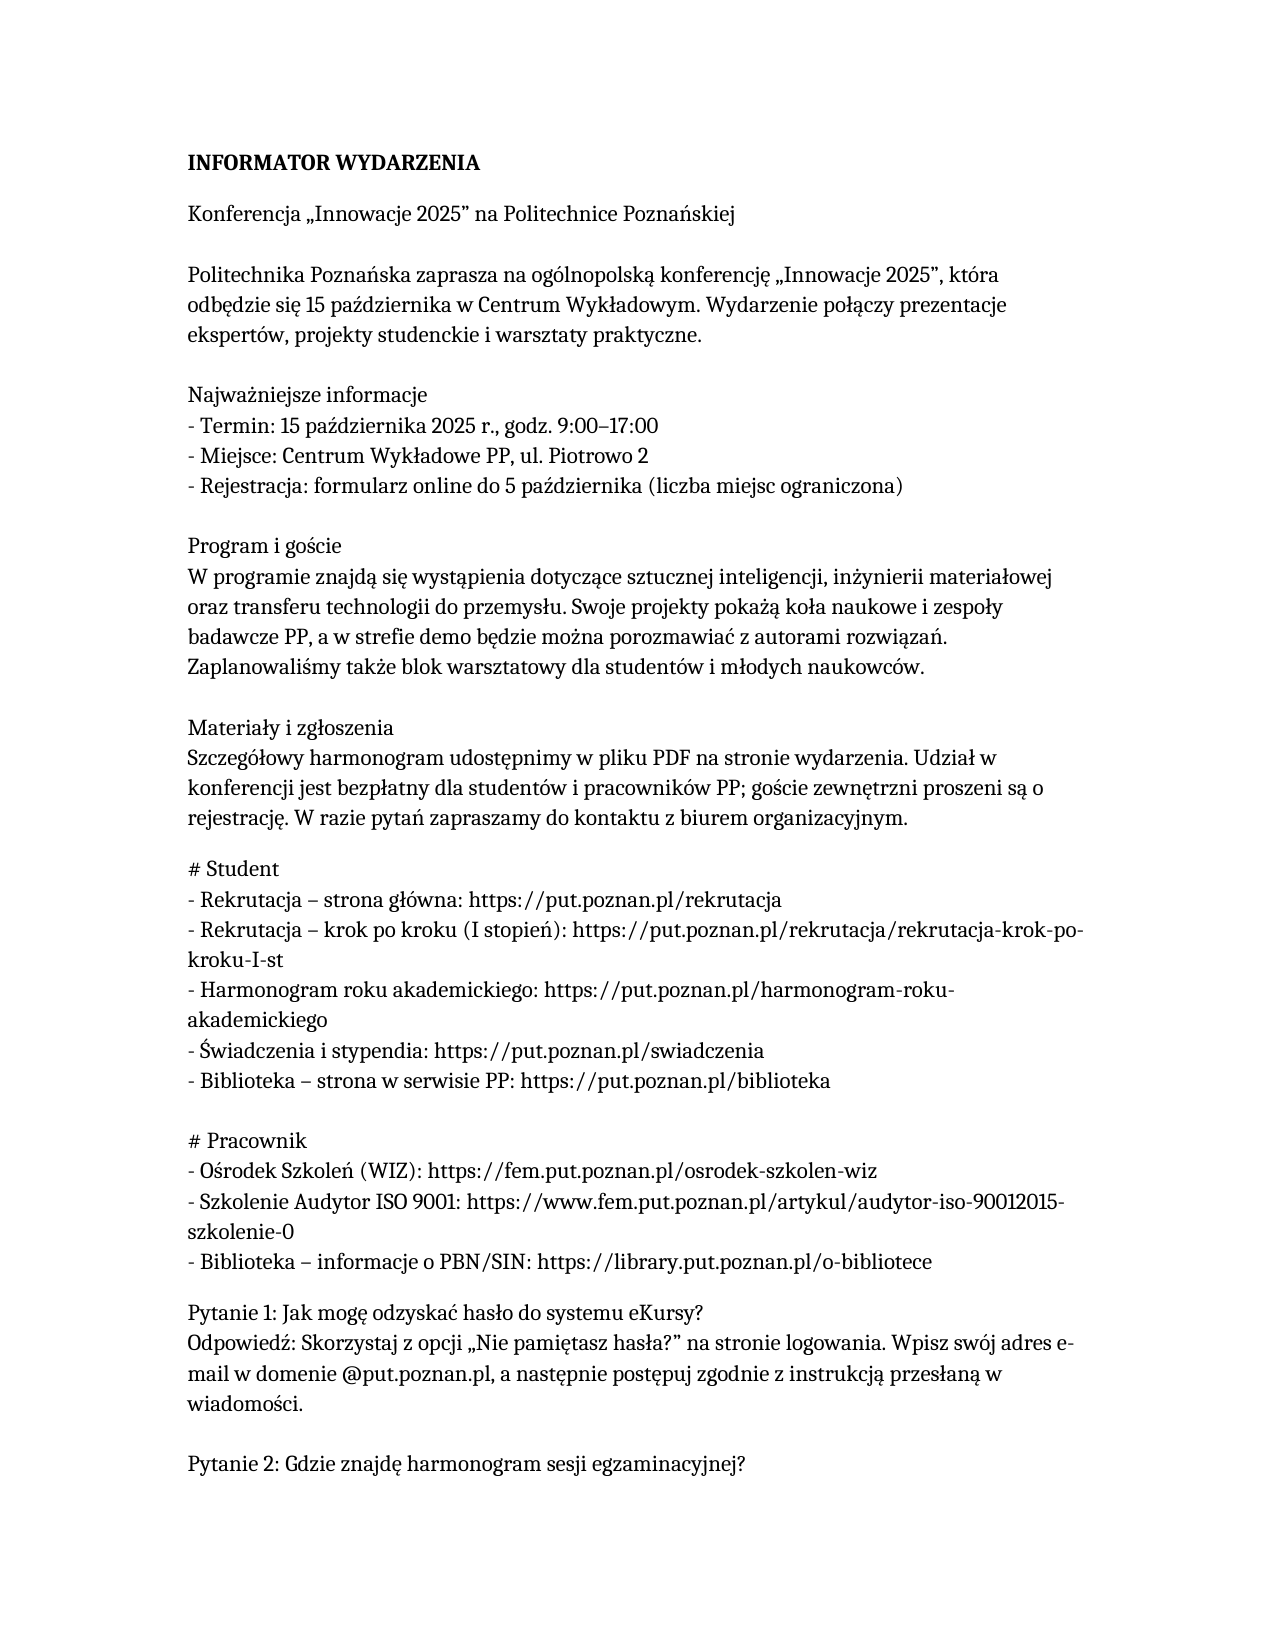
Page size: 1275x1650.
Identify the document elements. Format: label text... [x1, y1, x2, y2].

text # Student - Rekrutacja – strona główna: https://put.poznan.pl/rekrutacja - Rekrutacja – krok po kroku (I stopień): https://put.poznan.pl/rekrutacja/rekrutacja-krok-po-kroku-I-st - Harmonogram roku akademickiego: https://put.poznan.pl/harmonogram-roku-akademickiego - Świadczenia i stypendia: https://put.poznan.pl/swiadczenia - Biblioteka – strona w serwisie PP: https://put.poznan.pl/biblioteka # Pracownik - Ośrodek Szkoleń (WIZ): https://fem.put.poznan.pl/osrodek-szkolen-wiz - Szkolenie Audytor ISO 9001: https://www.fem.put.poznan.pl/artykul/audytor-iso-90012015-szkolenie-0 - Biblioteka – informacje o PBN/SIN: https://library.put.poznan.pl/o-bibliotece [187, 856, 1087, 1275]
text INFORMATOR WYDARZENIA [187, 150, 1087, 176]
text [187, 1300, 1087, 1477]
text Konferencja „Innowacje 2025” na Politechnice Poznańskiej Politechnika Poznańska zaprasza na ogólnopolską konferencję „Innowacje 2025”, która odbędzie się 15 października w Centrum Wykładowym. Wydarzenie połączy prezentacje ekspertów, projekty studenckie i warsztaty praktyczne. Najważniejsze informacje - Termin: 15 października 2025 r., godz. 9:00–17:00 - Miejsce: Centrum Wykładowe PP, ul. Piotrowo 2 - Rejestracja: formularz online do 5 października (liczba miejsc ograniczona) Program i goście W programie znajdą się wystąpienia dotyczące sztucznej inteligencji, inżynierii materiałowej oraz transferu technologii do przemysłu. Swoje projekty pokażą koła naukowe i zespoły badawcze PP, a w strefie demo będzie można porozmawiać z autorami rozwiązań. Zaplanowaliśmy także blok warsztatowy dla studentów i młodych naukowców. Materiały i zgłoszenia Szczegółowy harmonogram udostępnimy w pliku PDF na stronie wydarzenia. Udział w konferencji jest bezpłatny dla studentów i pracowników PP; goście zewnętrzni proszeni są o rejestrację. W razie pytań zapraszamy do kontaktu z biurem organizacyjnym. [187, 201, 1087, 832]
